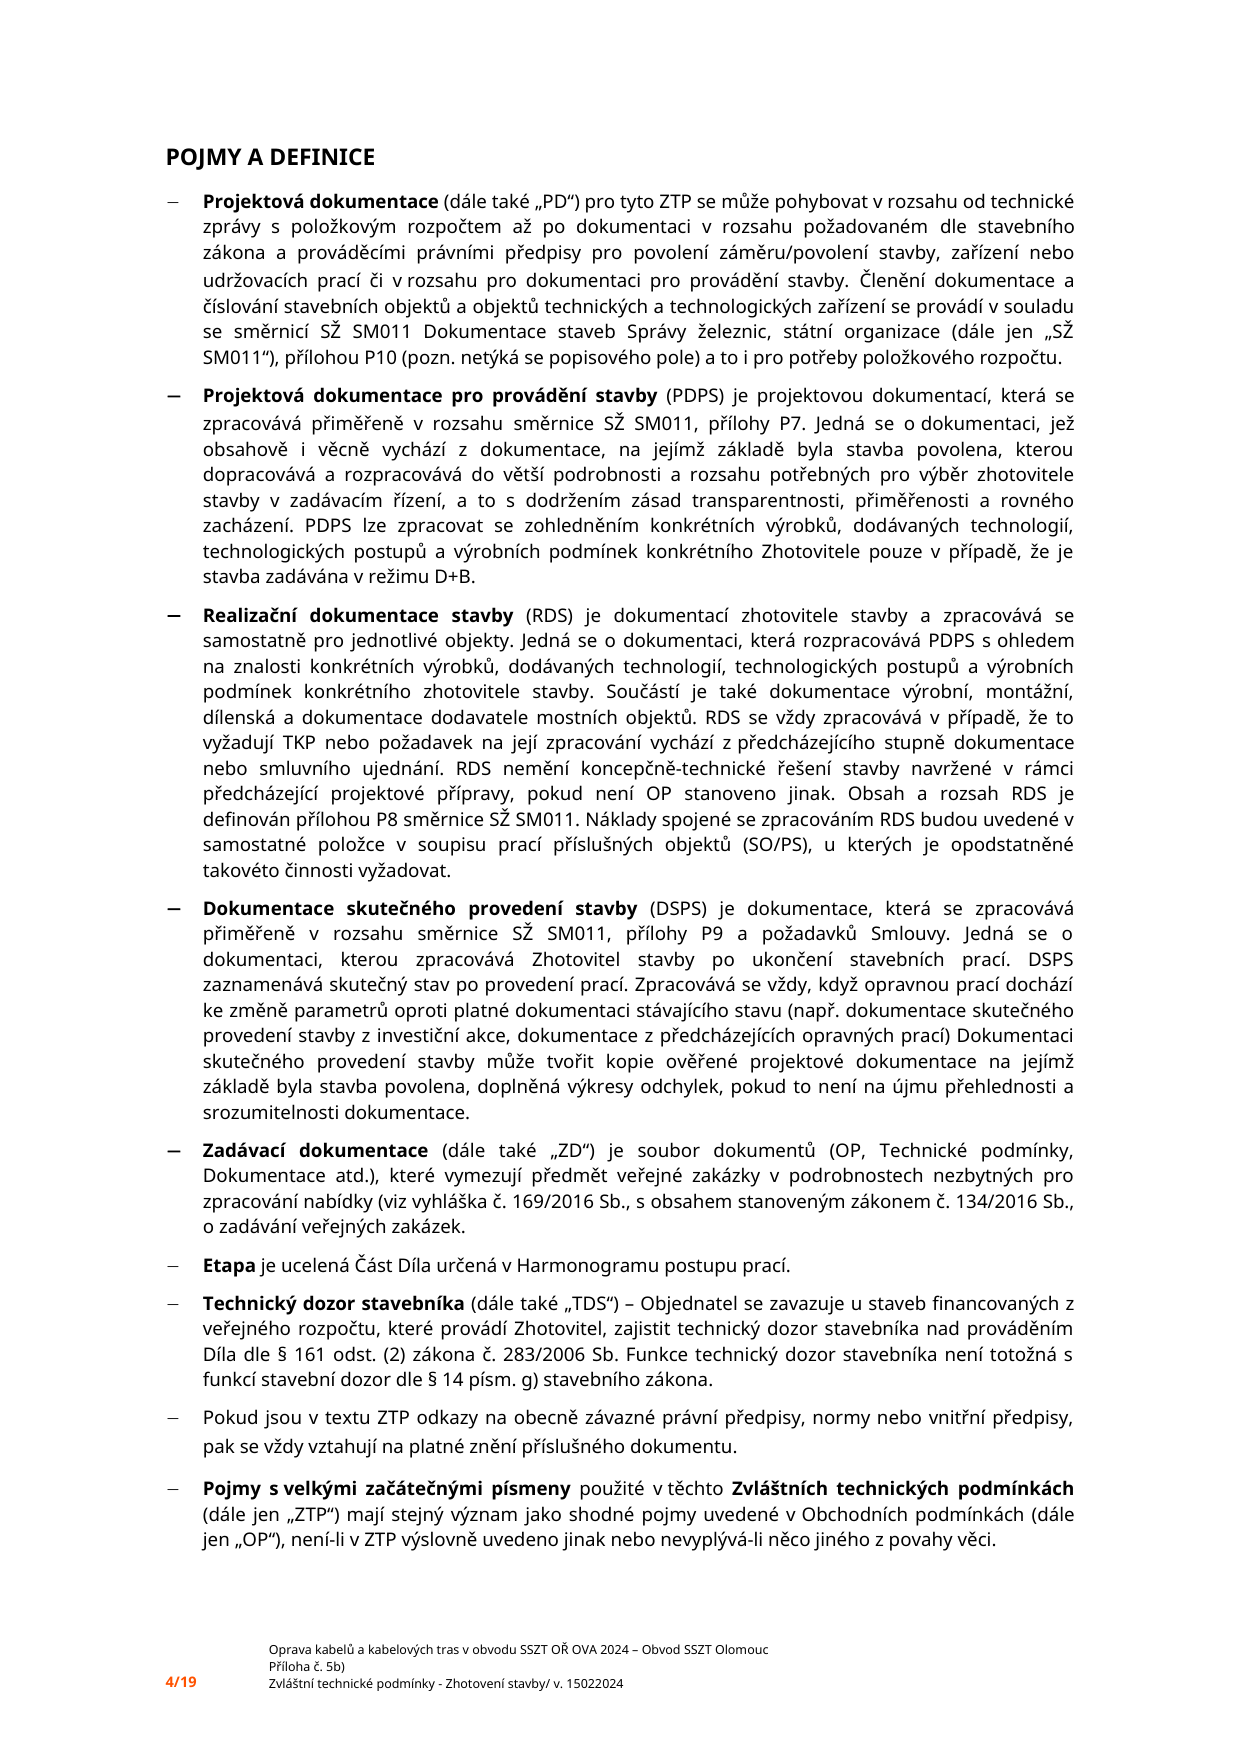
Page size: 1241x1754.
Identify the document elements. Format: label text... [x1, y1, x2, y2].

text Pojmy a definice [165, 141, 1075, 173]
list Dokumentace skutečného provedení stavby (DSPS) je dokumentace, která se zpracovává přiměřeně v rozsahu směrnice SŽ SM011, přílohy P9 a požadavků Smlouvy. Jedná se o dokumentaci, kterou zpracovává Zhotovitel stavby po ukončení stavebních prací. DSPS zaznamenává skutečný stav po provedení prací. Zpracovává se vždy, když opravnou prací dochází ke změně parametrů oproti platné dokumentaci stávajícího stavu (např. dokumentace skutečného provedení stavby z investiční akce, dokumentace z předcházejících opravných prací) Dokumentaci skutečného provedení stavby může tvořit kopie ověřené projektové dokumentace na jejímž základě byla stavba povolena, doplněná výkresy odchylek, pokud to není na újmu přehlednosti a srozumitelnosti dokumentace. [165, 895, 1075, 1125]
list Projektová dokumentace pro provádění stavby (PDPS) je projektovou dokumentací, která se zpracovává přiměřeně v rozsahu směrnice SŽ SM011, přílohy P7. Jedná se o dokumentaci, jež obsahově i věcně vychází z dokumentace, na jejímž základě byla stavba povolena, kterou dopracovává a rozpracovává do větší podrobnosti a rozsahu potřebných pro výběr zhotovitele stavby v zadávacím řízení, a to s dodržením zásad transparentnosti, přiměřenosti a rovného zacházení. PDPS lze zpracovat se zohledněním konkrétních výrobků, dodávaných technologií, technologických postupů a výrobních podmínek konkrétního Zhotovitele pouze v případě, že je stavba zadávána v režimu D+B. [165, 382, 1075, 589]
list Projektová dokumentace (dále také „PD“) pro tyto ZTP se může pohybovat v rozsahu od technické zprávy s položkovým rozpočtem až po dokumentaci v rozsahu požadovaném dle stavebního zákona a prováděcími právními předpisy pro povolení záměru/povolení stavby, zařízení nebo udržovacích prací či v rozsahu pro dokumentaci pro provádění stavby. Členění dokumentace a číslování stavebních objektů a objektů technických a technologických zařízení se provádí v souladu se směrnicí SŽ SM011 Dokumentace staveb Správy železnic, státní organizace (dále jen „SŽ SM011“), přílohou P10 (pozn. netýká se popisového pole) a to i pro potřeby položkového rozpočtu. [165, 188, 1075, 370]
list Pojmy s velkými začátečnými písmeny použité v těchto Zvláštních technických podmínkách (dále jen „ZTP“) mají stejný význam jako shodné pojmy uvedené v Obchodních podmínkách (dále jen „OP“), není-li v ZTP výslovně uvedeno jinak nebo nevyplývá-li něco jiného z povahy věci. [165, 1476, 1075, 1552]
list Realizační dokumentace stavby (RDS) je dokumentací zhotovitele stavby a zpracovává se samostatně pro jednotlivé objekty. Jedná se o dokumentaci, která rozpracovává PDPS s ohledem na znalosti konkrétních výrobků, dodávaných technologií, technologických postupů a výrobních podmínek konkrétního zhotovitele stavby. Součástí je také dokumentace výrobní, montážní, dílenská a dokumentace dodavatele mostních objektů. RDS se vždy zpracovává v případě, že to vyžadují TKP nebo požadavek na její zpracování vychází z předcházejícího stupně dokumentace nebo smluvního ujednání. RDS nemění koncepčně-technické řešení stavby navržené v rámci předcházející projektové přípravy, pokud není OP stanoveno jinak. Obsah a rozsah RDS je definován přílohou P8 směrnice SŽ SM011. Náklady spojené se zpracováním RDS budou uvedené v samostatné položce v soupisu prací příslušných objektů (SO/PS), u kterých je opodstatněné takovéto činnosti vyžadovat. [165, 602, 1075, 883]
list Etapa je ucelená Část Díla určená v Harmonogramu postupu prací. [165, 1252, 1075, 1277]
list Zadávací dokumentace (dále také „ZD“) je soubor dokumentů (OP, Technické podmínky, Dokumentace atd.), které vymezují předmět veřejné zakázky v podrobnostech nezbytných pro zpracování nabídky (viz vyhláška č. 169/2016 Sb., s obsahem stanoveným zákonem č. 134/2016 Sb., o zadávání veřejných zakázek. [165, 1137, 1075, 1239]
list Pokud jsou v textu ZTP odkazy na obecně závazné právní předpisy, normy nebo vnitřní předpisy, pak se vždy vztahují na platné znění příslušného dokumentu. [165, 1404, 1075, 1459]
list Technický dozor stavebníka (dále také „TDS“) – Objednatel se zavazuje u staveb financovaných z veřejného rozpočtu, které provádí Zhotovitel, zajistit technický dozor stavebníka nad prováděním Díla dle § 161 odst. (2) zákona č. 283/2006 Sb. Funkce technický dozor stavebníka není totožná s funkcí stavební dozor dle § 14 písm. g) stavebního zákona. [165, 1290, 1075, 1392]
